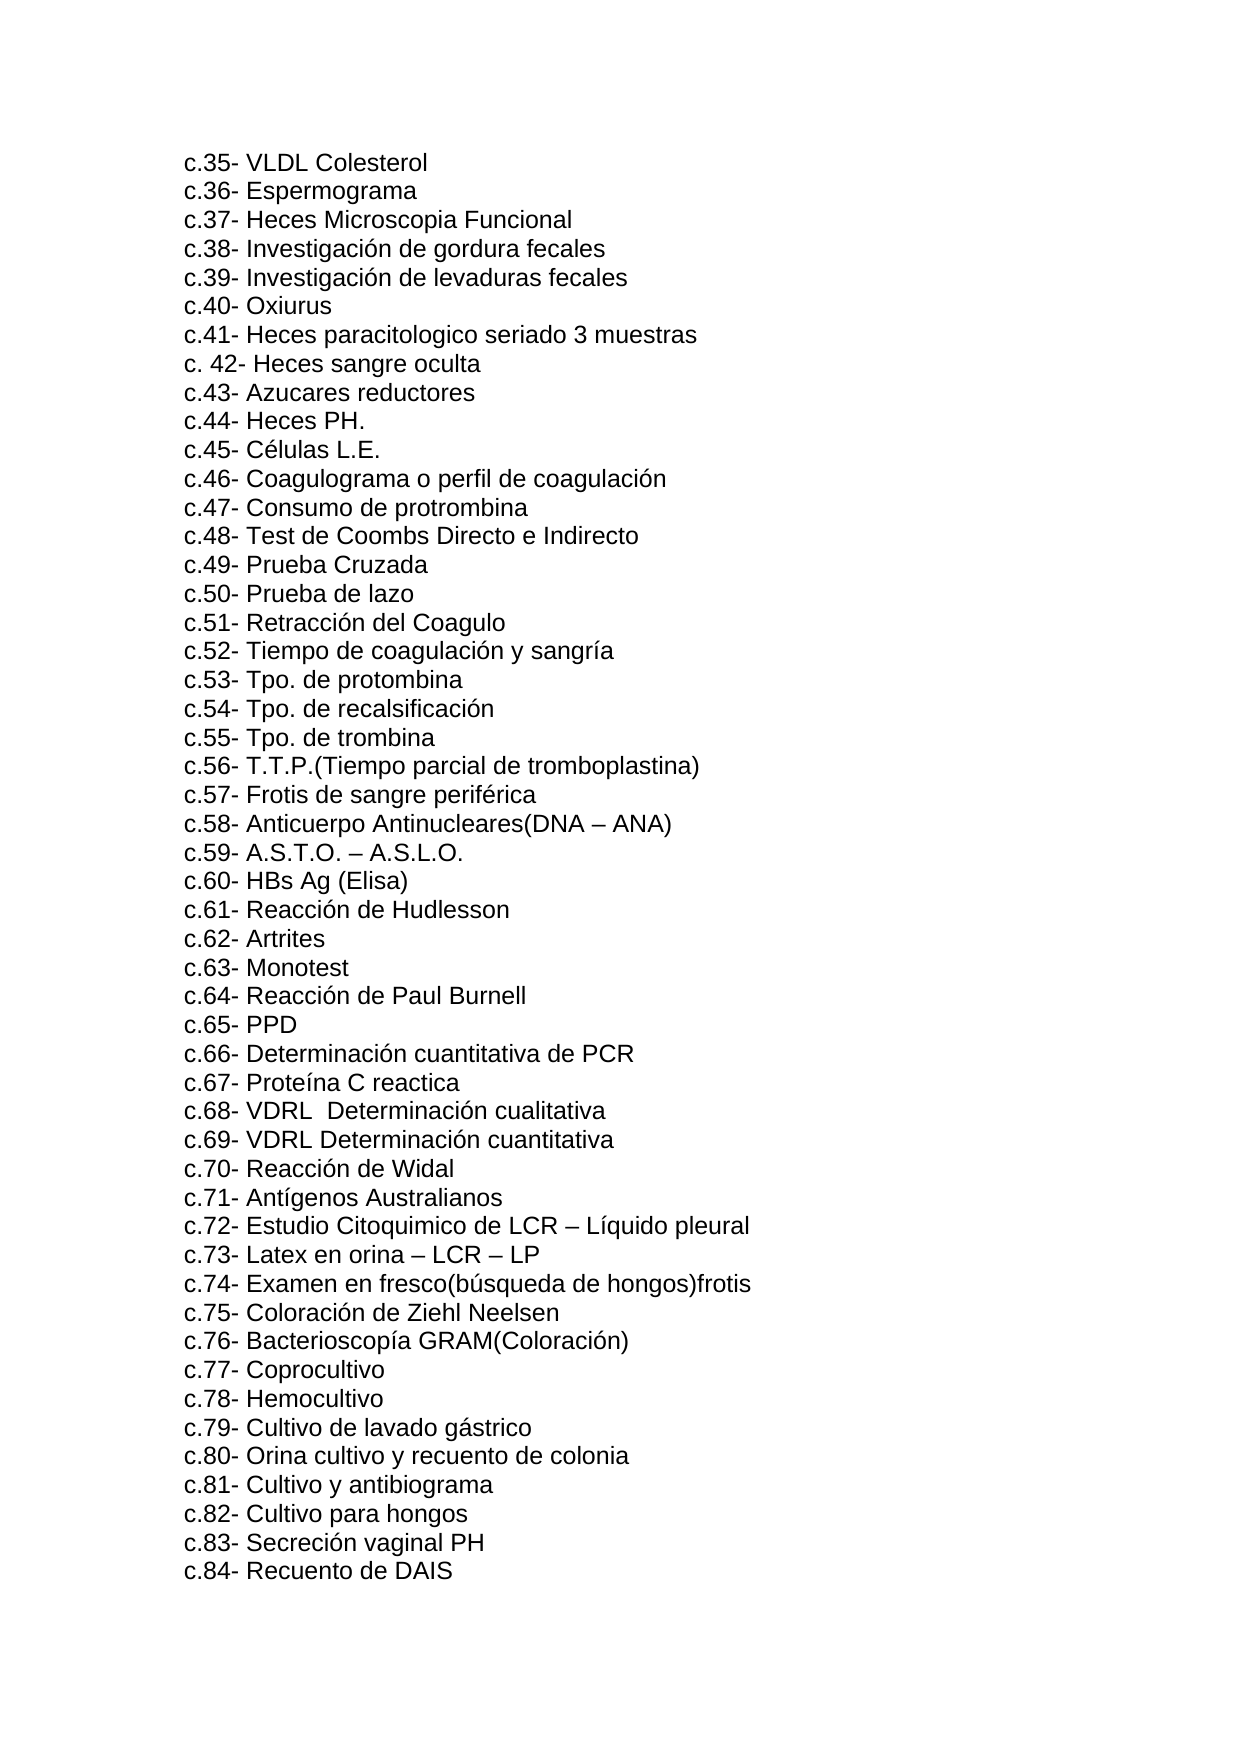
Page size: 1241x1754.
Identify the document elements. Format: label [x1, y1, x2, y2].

table_cell [177, 148, 1063, 1585]
